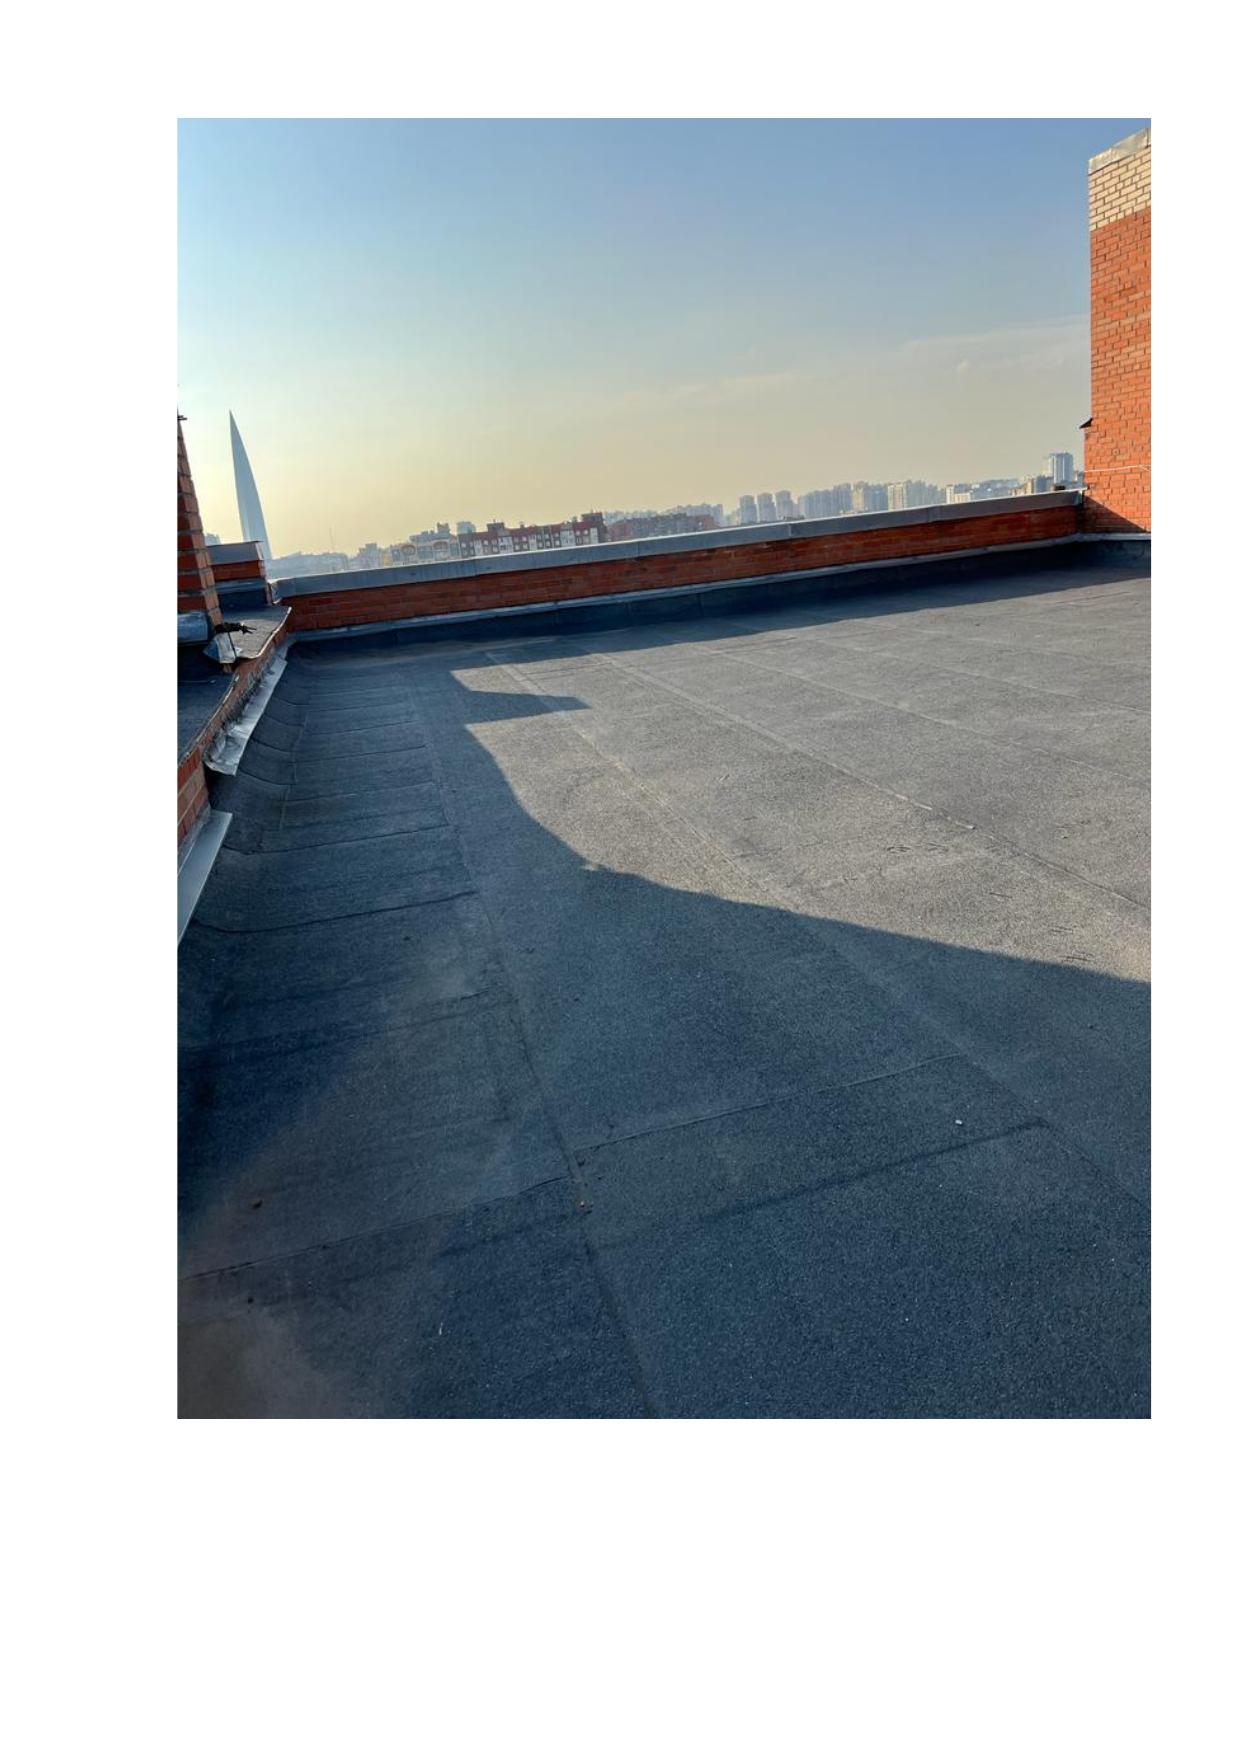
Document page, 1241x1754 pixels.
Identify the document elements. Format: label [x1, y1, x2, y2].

picture [177, 118, 1152, 1419]
